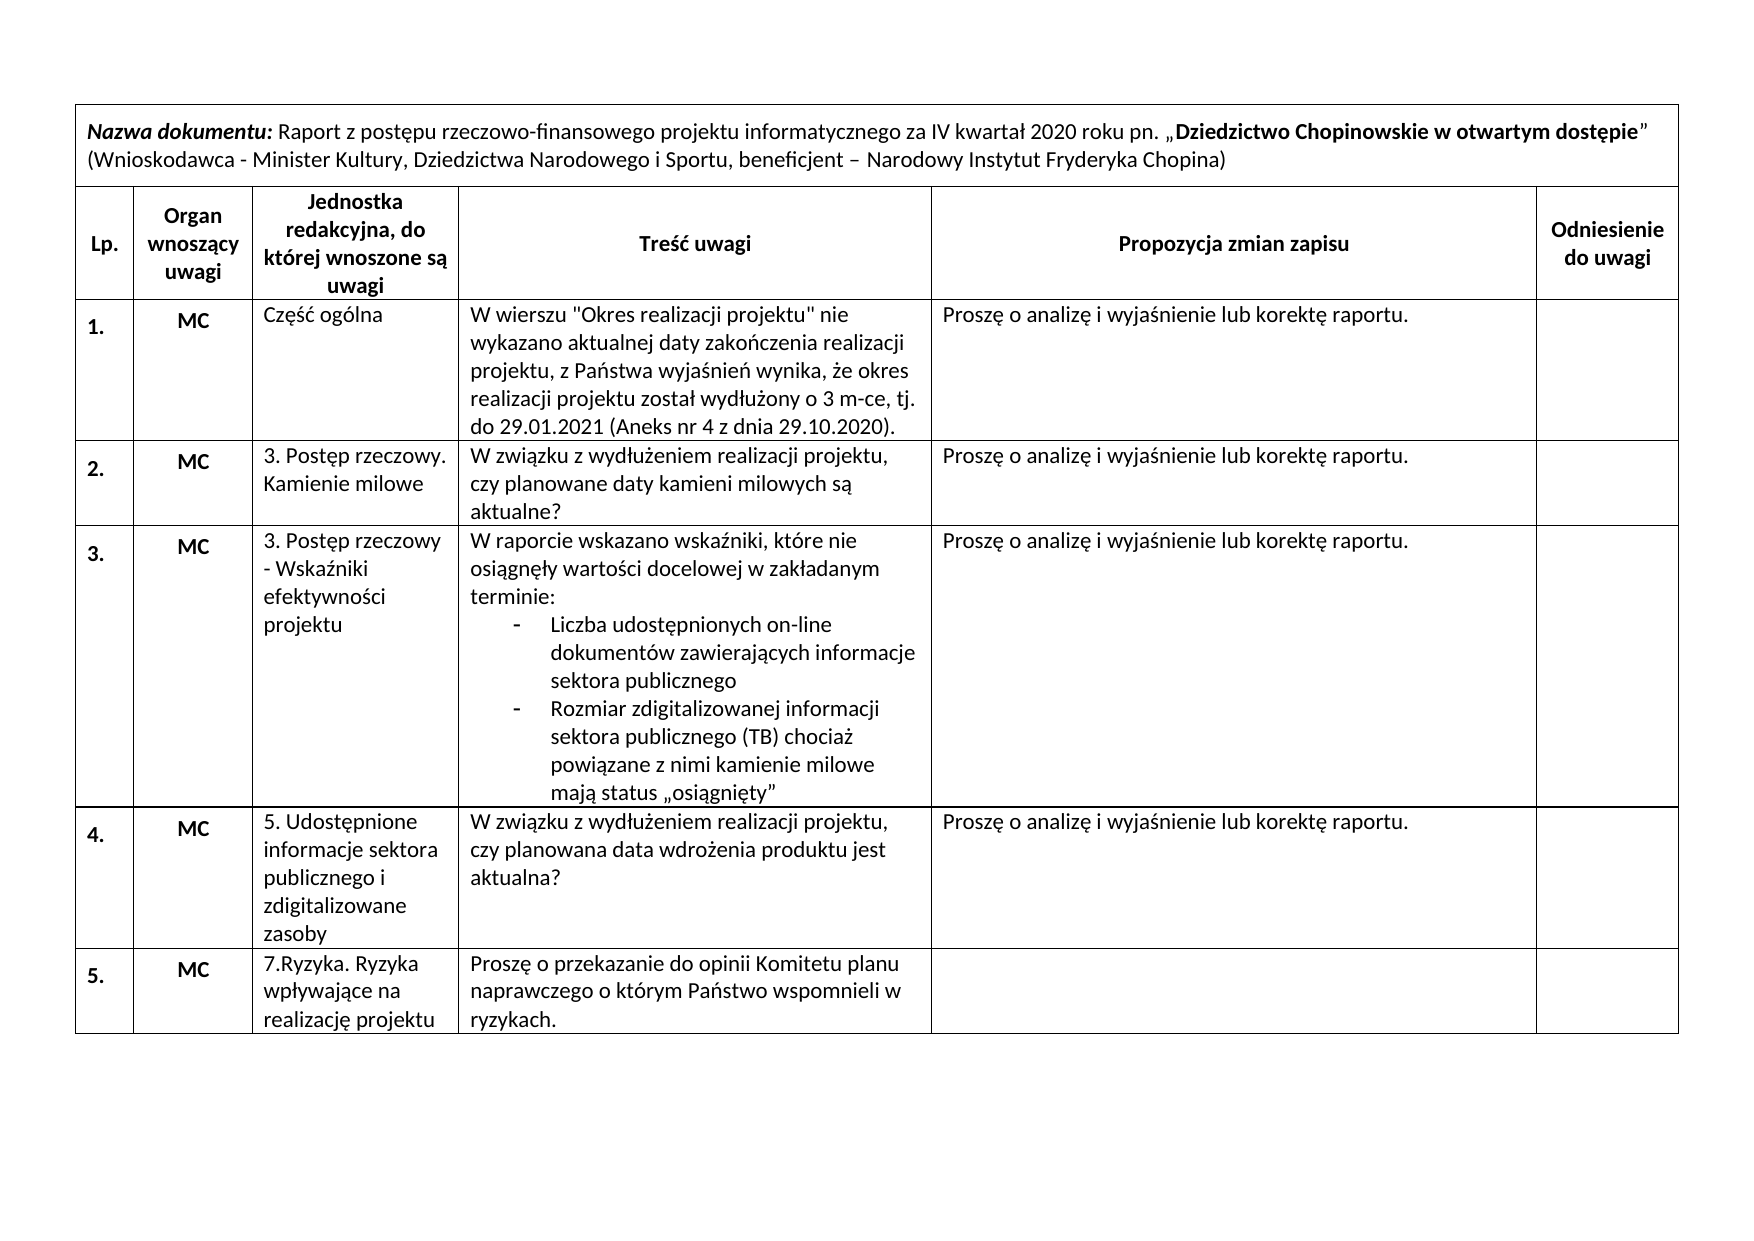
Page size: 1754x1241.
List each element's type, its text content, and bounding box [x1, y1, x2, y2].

table_cell [76, 441, 133, 525]
table_cell Lp. [76, 187, 133, 299]
table_cell Proszę o analizę i wyjaśnienie lub korektę raportu. [932, 526, 1536, 806]
table_cell Treść uwagi [459, 187, 931, 299]
table_cell [76, 949, 133, 1033]
table_cell MC [134, 526, 252, 806]
table_cell 3. Postęp rzeczowy - Wskaźniki efektywności projektu [253, 526, 458, 806]
table_cell Jednostka redakcyjna, do której wnoszone są uwagi [253, 187, 458, 299]
table_cell [76, 300, 133, 440]
table_cell 5. Udostępnione informacje sektora publicznego i zdigitalizowane zasoby [253, 808, 458, 948]
table_cell Proszę o analizę i wyjaśnienie lub korektę raportu. [932, 441, 1536, 525]
table_cell Proszę o analizę i wyjaśnienie lub korektę raportu. [932, 808, 1536, 948]
table_cell W związku z wydłużeniem realizacji projektu, czy planowana data wdrożenia produktu jest aktualna? [459, 808, 931, 948]
table_cell W wierszu "Okres realizacji projektu" nie wykazano aktualnej daty zakończenia realizacji projektu, z Państwa wyjaśnień wynika, że okres realizacji projektu został wydłużony o 3 m-ce, tj. do 29.01.2021 (Aneks nr 4 z dnia 29.10.2020). [459, 300, 931, 440]
table_cell MC [134, 949, 252, 1033]
table_cell Proszę o analizę i wyjaśnienie lub korektę raportu. [932, 300, 1536, 440]
table_cell Odniesienie do uwagi [1537, 187, 1678, 299]
table_header Nazwa dokumentu: Raport z postępu rzeczowo-finansowego projektu informatycznego za IV kwartał 2020 roku pn. „Dziedzictwo Chopinowskie w otwartym dostępie” (Wnioskodawca - Minister Kultury, Dziedzictwa Narodowego i Sportu, beneficjent – Narodowy Instytut Fryderyka Chopina) [76, 105, 1678, 186]
table_cell [932, 949, 1536, 1033]
table_cell [1537, 300, 1678, 440]
table_cell [1537, 441, 1678, 525]
table_cell Propozycja zmian zapisu [932, 187, 1536, 299]
table_cell W związku z wydłużeniem realizacji projektu, czy planowane daty kamieni milowych są aktualne? [459, 441, 931, 525]
table_cell 7.Ryzyka. Ryzyka wpływające na realizację projektu [253, 949, 458, 1033]
table_cell [76, 808, 133, 948]
table_cell [1537, 808, 1678, 948]
table_cell 3. Postęp rzeczowy. Kamienie milowe [253, 441, 458, 525]
table_cell W raporcie wskazano wskaźniki, które nie osiągnęły wartości docelowej w zakładanym terminie: Liczba udostępnionych on-line dokumentów zawierających informacje sektora publicznego Rozmiar zdigitalizowanej informacji sektora publicznego (TB) chociaż powiązane z nimi kamienie milowe mają status „osiągnięty” [459, 526, 931, 806]
table_cell [1537, 526, 1678, 806]
table_cell Organ wnoszący uwagi [134, 187, 252, 299]
table_cell [76, 526, 133, 806]
table_cell MC [134, 808, 252, 948]
table_cell MC [134, 300, 252, 440]
table_cell MC [134, 441, 252, 525]
table_cell Część ogólna [253, 300, 458, 440]
table_cell Proszę o przekazanie do opinii Komitetu planu naprawczego o którym Państwo wspomnieli w ryzykach. [459, 949, 931, 1033]
table_cell [1537, 949, 1678, 1033]
